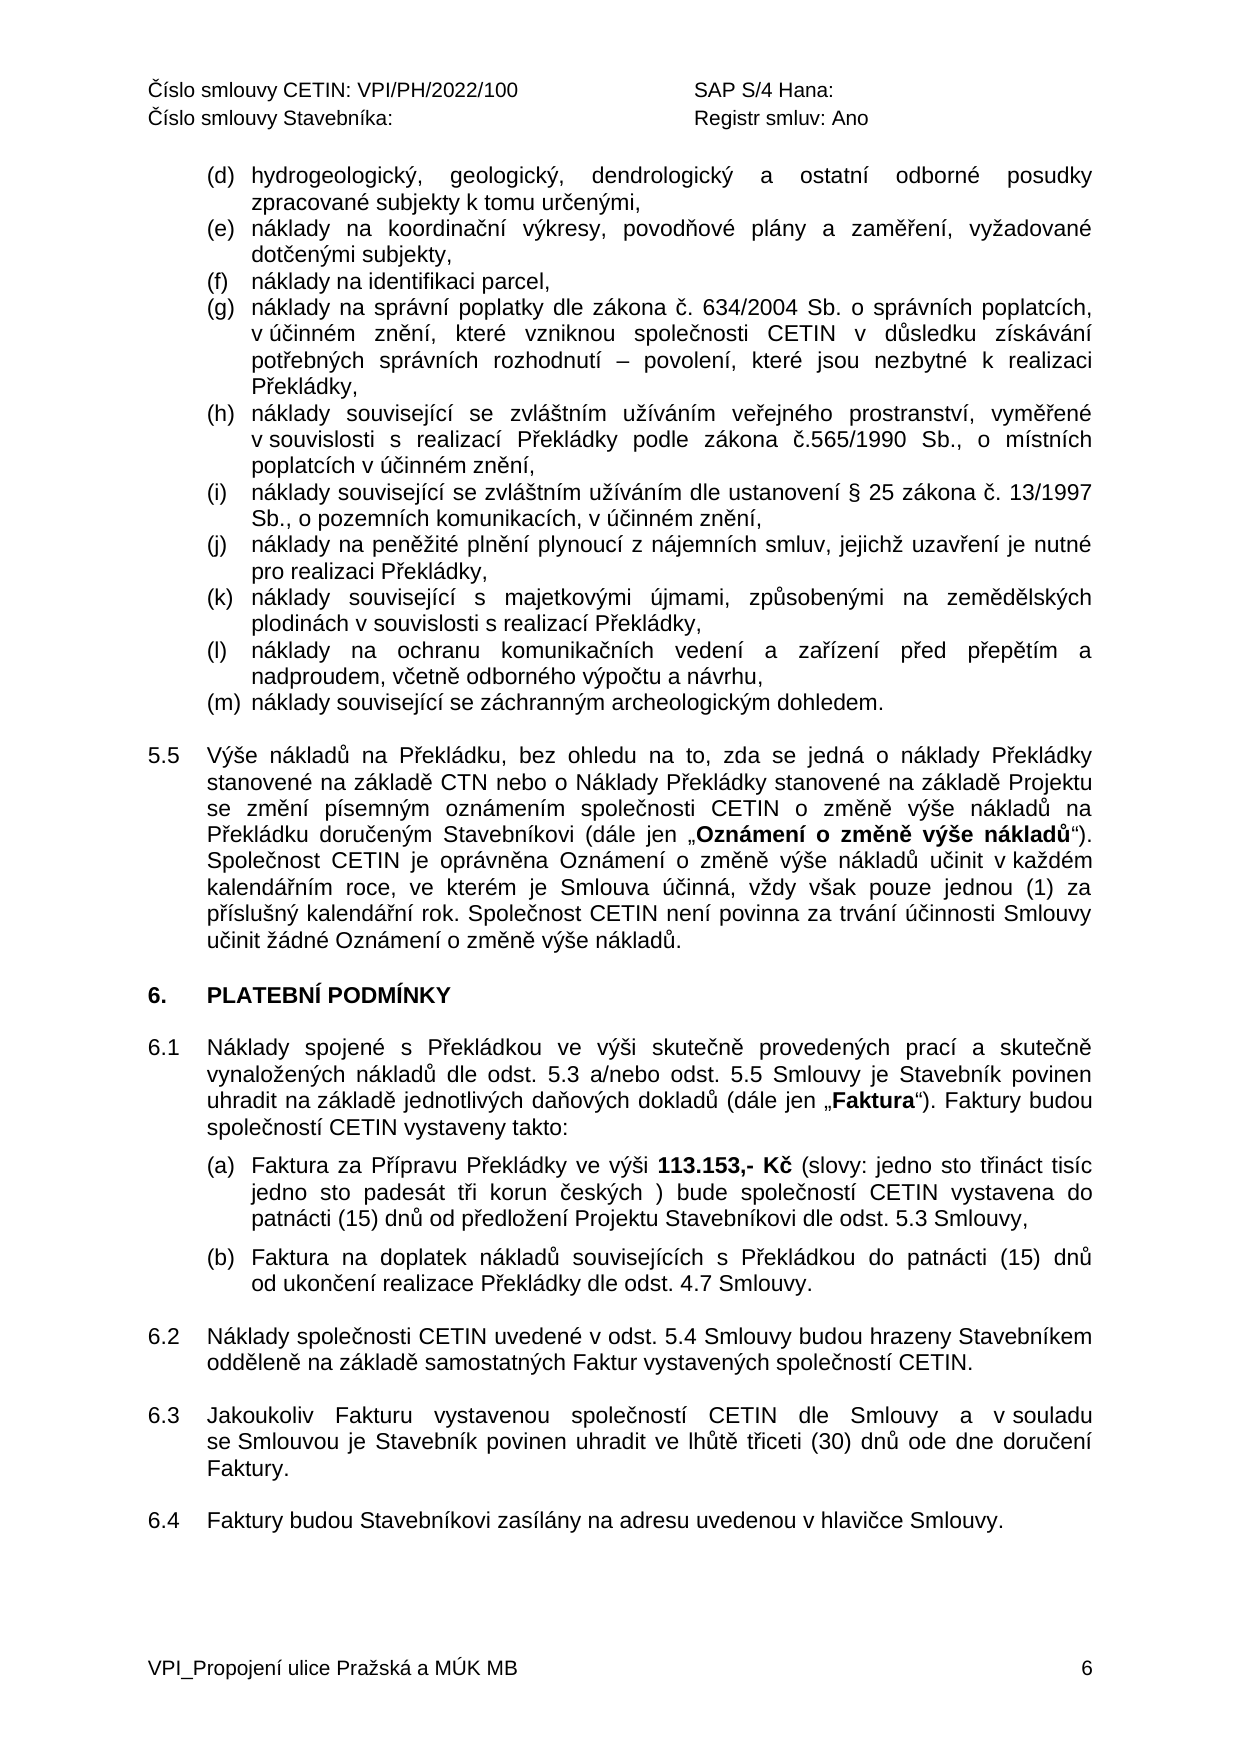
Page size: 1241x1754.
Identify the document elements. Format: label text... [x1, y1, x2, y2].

list Náklady spojené s Překládkou ve výši skutečně provedených prací a skutečně vynaložených nákladů dle odst. 5.3 a/nebo odst. 5.5 Smlouvy je Stavebník povinen uhradit na základě jednotlivých daňových dokladů (dále jen „Faktura“). Faktury budou společností CETIN vystaveny takto: [148, 1034, 1093, 1140]
list náklady související se zvláštním užíváním dle ustanovení § 25 zákona č. 13/1997 Sb., o pozemních komunikacích, v účinném znění, [207, 478, 1093, 531]
list náklady na peněžité plnění plynoucí z nájemních smluv, jejichž uzavření je nutné pro realizaci Překládky, [207, 531, 1093, 584]
list náklady na ochranu komunikačních vedení a zařízení před přepětím a nadproudem, včetně odborného výpočtu a návrhu, [207, 637, 1093, 689]
list náklady na koordinační výkresy, povodňové plány a zaměření, vyžadované dotčenými subjekty, [207, 215, 1093, 268]
list Jakoukoliv Fakturu vystavenou společností CETIN dle Smlouvy a v souladu se Smlouvou je Stavebník povinen uhradit ve lhůtě třiceti (30) dnů ode dne doručení Faktury. [148, 1402, 1093, 1481]
list Faktury budou Stavebníkovi zasílány na adresu uvedenou v hlavičce Smlouvy. [148, 1507, 1093, 1534]
list náklady na správní poplatky dle zákona č. 634/2004 Sb. o správních poplatcích, v účinném znění, které vzniknou společnosti CETIN v důsledku získávání potřebných správních rozhodnutí – povolení, které jsou nezbytné k realizaci Překládky, [207, 294, 1093, 399]
list Faktura za Přípravu Překládky ve výši 113.153,- Kč (slovy: jedno sto třináct tisíc jedno sto padesát tři korun českých ) bude společností CETIN vystavena do patnácti (15) dnů od předložení Projektu Stavebníkovi dle odst. 5.3 Smlouvy, [207, 1152, 1093, 1231]
list náklady související se záchranným archeologickým dohledem. [207, 689, 1093, 716]
list náklady na identifikaci parcel, [207, 268, 1093, 294]
list náklady související s majetkovými újmami, způsobenými na zemědělských plodinách v souvislosti s realizací Překládky, [207, 584, 1093, 637]
list PLATEBNÍ PODMÍNKY [148, 982, 1093, 1008]
list Faktura na doplatek nákladů souvisejících s Překládkou do patnácti (15) dnů od ukončení realizace Překládky dle odst. 4.7 Smlouvy. [207, 1244, 1093, 1297]
list Náklady společnosti CETIN uvedené v odst. 5.4 Smlouvy budou hrazeny Stavebníkem odděleně na základě samostatných Faktur vystavených společností CETIN. [148, 1323, 1093, 1376]
list náklady související se zvláštním užíváním veřejného prostranství, vyměřené v souvislosti s realizací Překládky podle zákona č.565/1990 Sb., o místních poplatcích v účinném znění, [207, 399, 1093, 478]
list hydrogeologický, geologický, dendrologický a ostatní odborné posudky zpracované subjekty k tomu určenými, [207, 162, 1093, 215]
list Výše nákladů na Překládku, bez ohledu na to, zda se jedná o náklady Překládky stanovené na základě CTN nebo o Náklady Překládky stanovené na základě Projektu se změní písemným oznámením společnosti CETIN o změně výše nákladů na Překládku doručeným Stavebníkovi (dále jen „Oznámení o změně výše nákladů“). Společnost CETIN je oprávněna Oznámení o změně výše nákladů učinit v každém kalendářním roce, ve kterém je Smlouva účinná, vždy však pouze jednou (1) za příslušný kalendářní rok. Společnost CETIN není povinna za trvání účinnosti Smlouvy učinit žádné Oznámení o změně výše nákladů. [148, 742, 1093, 953]
